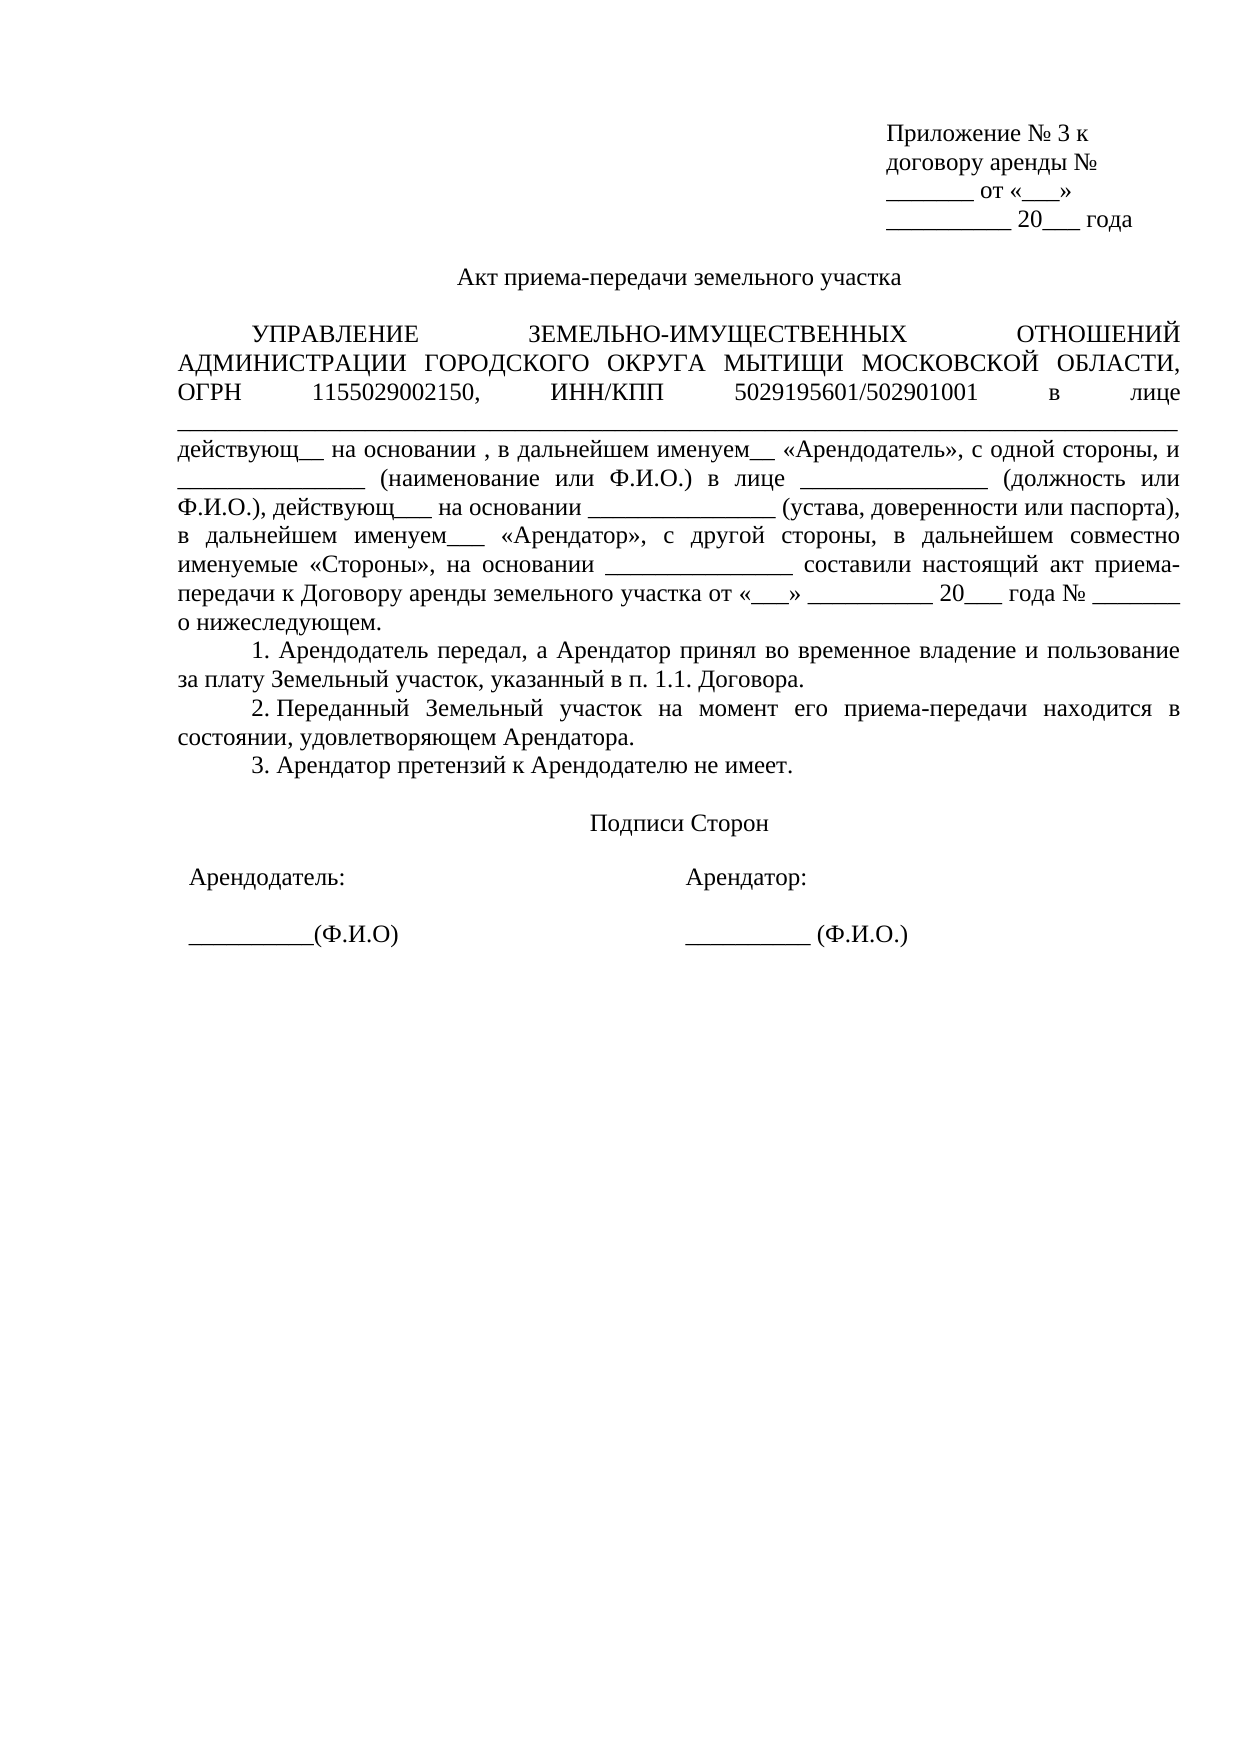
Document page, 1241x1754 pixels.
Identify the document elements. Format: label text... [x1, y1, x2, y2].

text Приложение № 3 к договору аренды № _______ от «___» __________ 20___ года [886, 118, 1181, 233]
table_header Арендодатель: [177, 862, 674, 919]
table_header Арендатор: [674, 862, 1171, 919]
text 2. Переданный Земельный участок на момент его приема-передачи находится в состоянии, удовлетворяющем Арендатора. [177, 693, 1181, 751]
text 1. Арендодатель передал, а Арендатор принял во временное владение и пользование за плату Земельный участок, указанный в п. 1.1. Договора. [177, 636, 1181, 693]
text Акт приема-передачи земельного участка [177, 262, 1181, 291]
text Подписи Сторон [177, 808, 1181, 837]
text 3. Арендатор претензий к Арендодателю не имеет. [177, 751, 1181, 779]
table_cell __________(Ф.И.О) [177, 919, 674, 977]
table_cell __________ (Ф.И.О.) [674, 919, 1171, 977]
text УПРАВЛЕНИЕ ЗЕМЕЛЬНО-ИМУЩЕСТВЕННЫХ ОТНОШЕНИЙ АДМИНИСТРАЦИИ ГОРОДСКОГО ОКРУГА МЫТИЩИ МОСКОВСКОЙ ОБЛАСТИ, ОГРН 1155029002150, ИНН/КПП 5029195601/502901001 в лице ________________________________________________________________________________действующ__ на основании , в дальнейшем именуем__ «Арендодатель», с одной стороны, и _______________ (наименование или Ф.И.О.) в лице _______________ (должность или Ф.И.О.), действующ___ на основании _______________ (устава, доверенности или паспорта), в дальнейшем именуем___ «Арендатор», с другой стороны, в дальнейшем совместно именуемые «Стороны», на основании _______________ составили настоящий акт приема-передачи к Договору аренды земельного участка от «___» __________ 20___ года № _______ о нижеследующем. [177, 319, 1181, 636]
